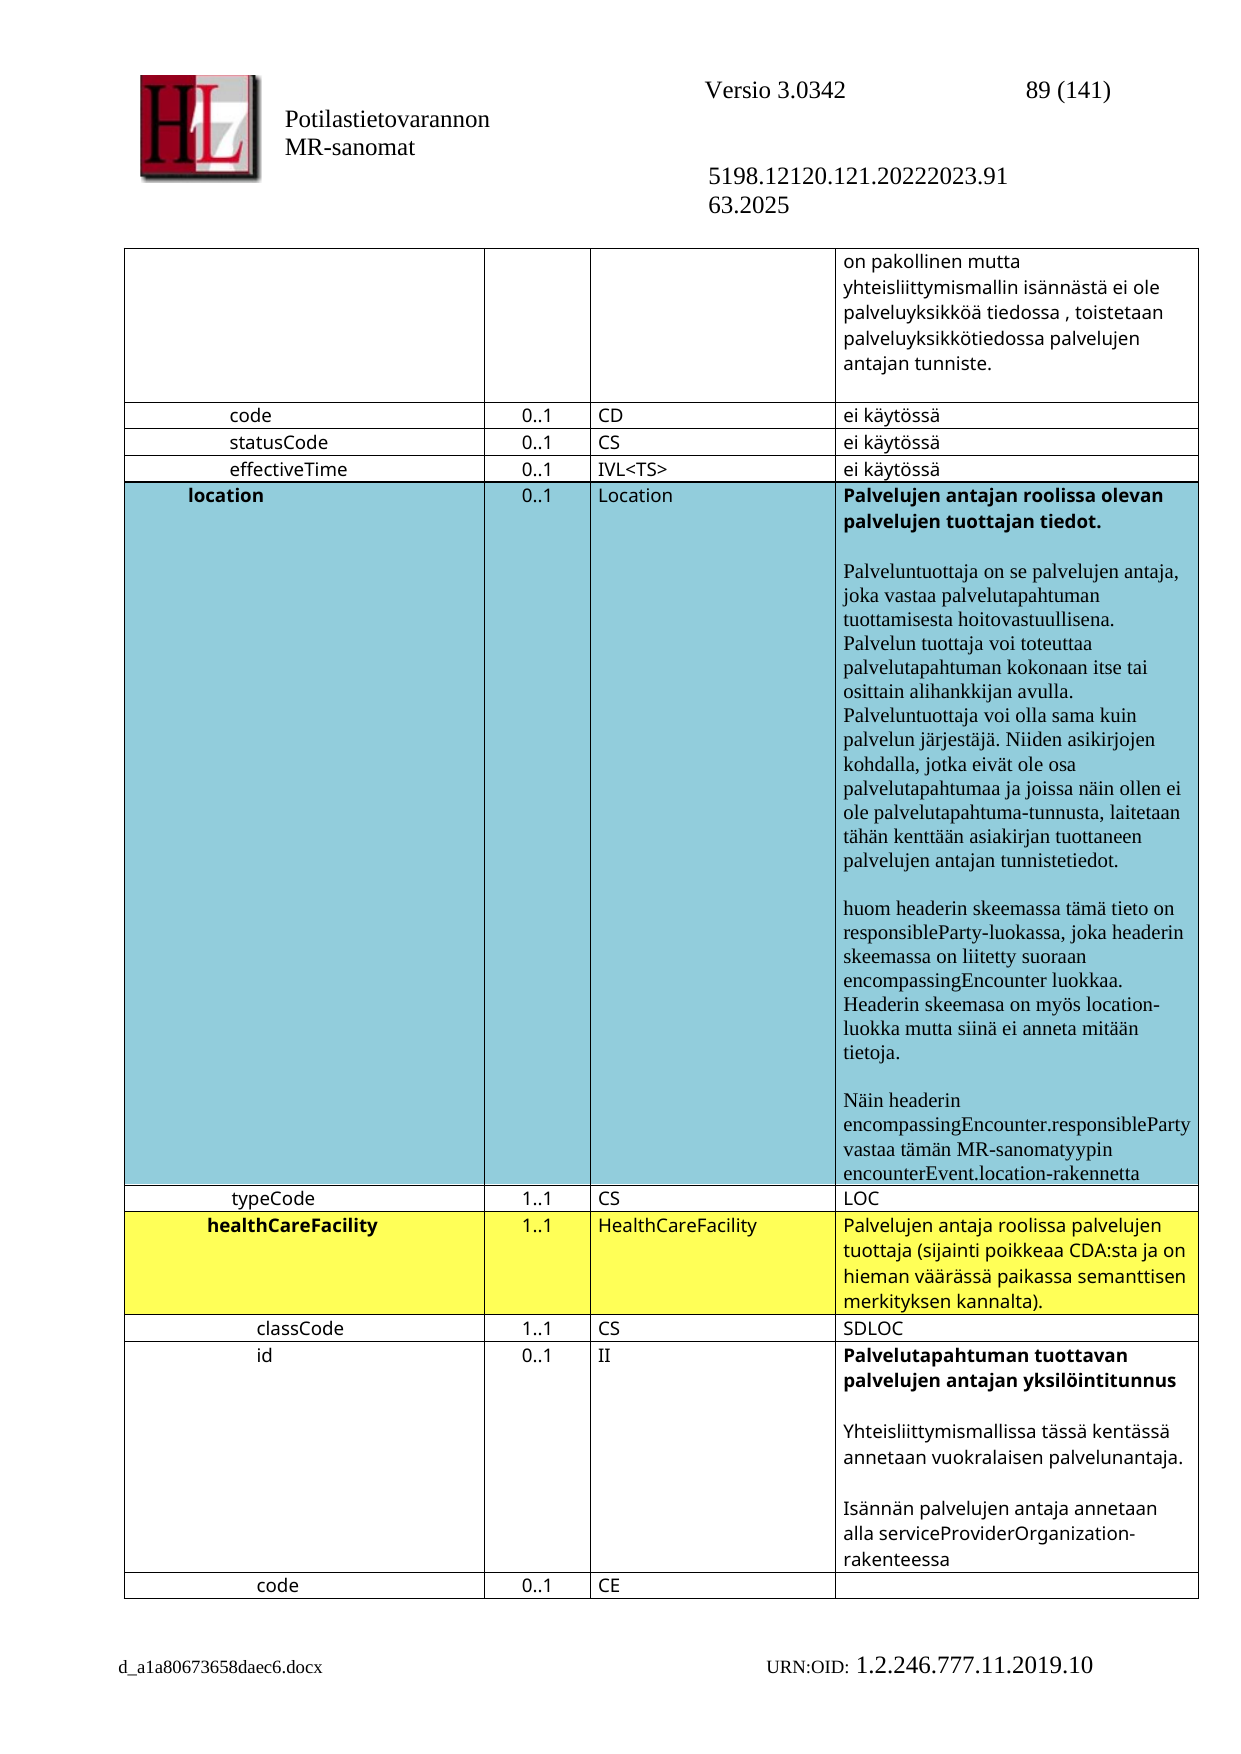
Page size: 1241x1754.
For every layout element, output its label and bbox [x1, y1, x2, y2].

picture [140, 75, 263, 183]
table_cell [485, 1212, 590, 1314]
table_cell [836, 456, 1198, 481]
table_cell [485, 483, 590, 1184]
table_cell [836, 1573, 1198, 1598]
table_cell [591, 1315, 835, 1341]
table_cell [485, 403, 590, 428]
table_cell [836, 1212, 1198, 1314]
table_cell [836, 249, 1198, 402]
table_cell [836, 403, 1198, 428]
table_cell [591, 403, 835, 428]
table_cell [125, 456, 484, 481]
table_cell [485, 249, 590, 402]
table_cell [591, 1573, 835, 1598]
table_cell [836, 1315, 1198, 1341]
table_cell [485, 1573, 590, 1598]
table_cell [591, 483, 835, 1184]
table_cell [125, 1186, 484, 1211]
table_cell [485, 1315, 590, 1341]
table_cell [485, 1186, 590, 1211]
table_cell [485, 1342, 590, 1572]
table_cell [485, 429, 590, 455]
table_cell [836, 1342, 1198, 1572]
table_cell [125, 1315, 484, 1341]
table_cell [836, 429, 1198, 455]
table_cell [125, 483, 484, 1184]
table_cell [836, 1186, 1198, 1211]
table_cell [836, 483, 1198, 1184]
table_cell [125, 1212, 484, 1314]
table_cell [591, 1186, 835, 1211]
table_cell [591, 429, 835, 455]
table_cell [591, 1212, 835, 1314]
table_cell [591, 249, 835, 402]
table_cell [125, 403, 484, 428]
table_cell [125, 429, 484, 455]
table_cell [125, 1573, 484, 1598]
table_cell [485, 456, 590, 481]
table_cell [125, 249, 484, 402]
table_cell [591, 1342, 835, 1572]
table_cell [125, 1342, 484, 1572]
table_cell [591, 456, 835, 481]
